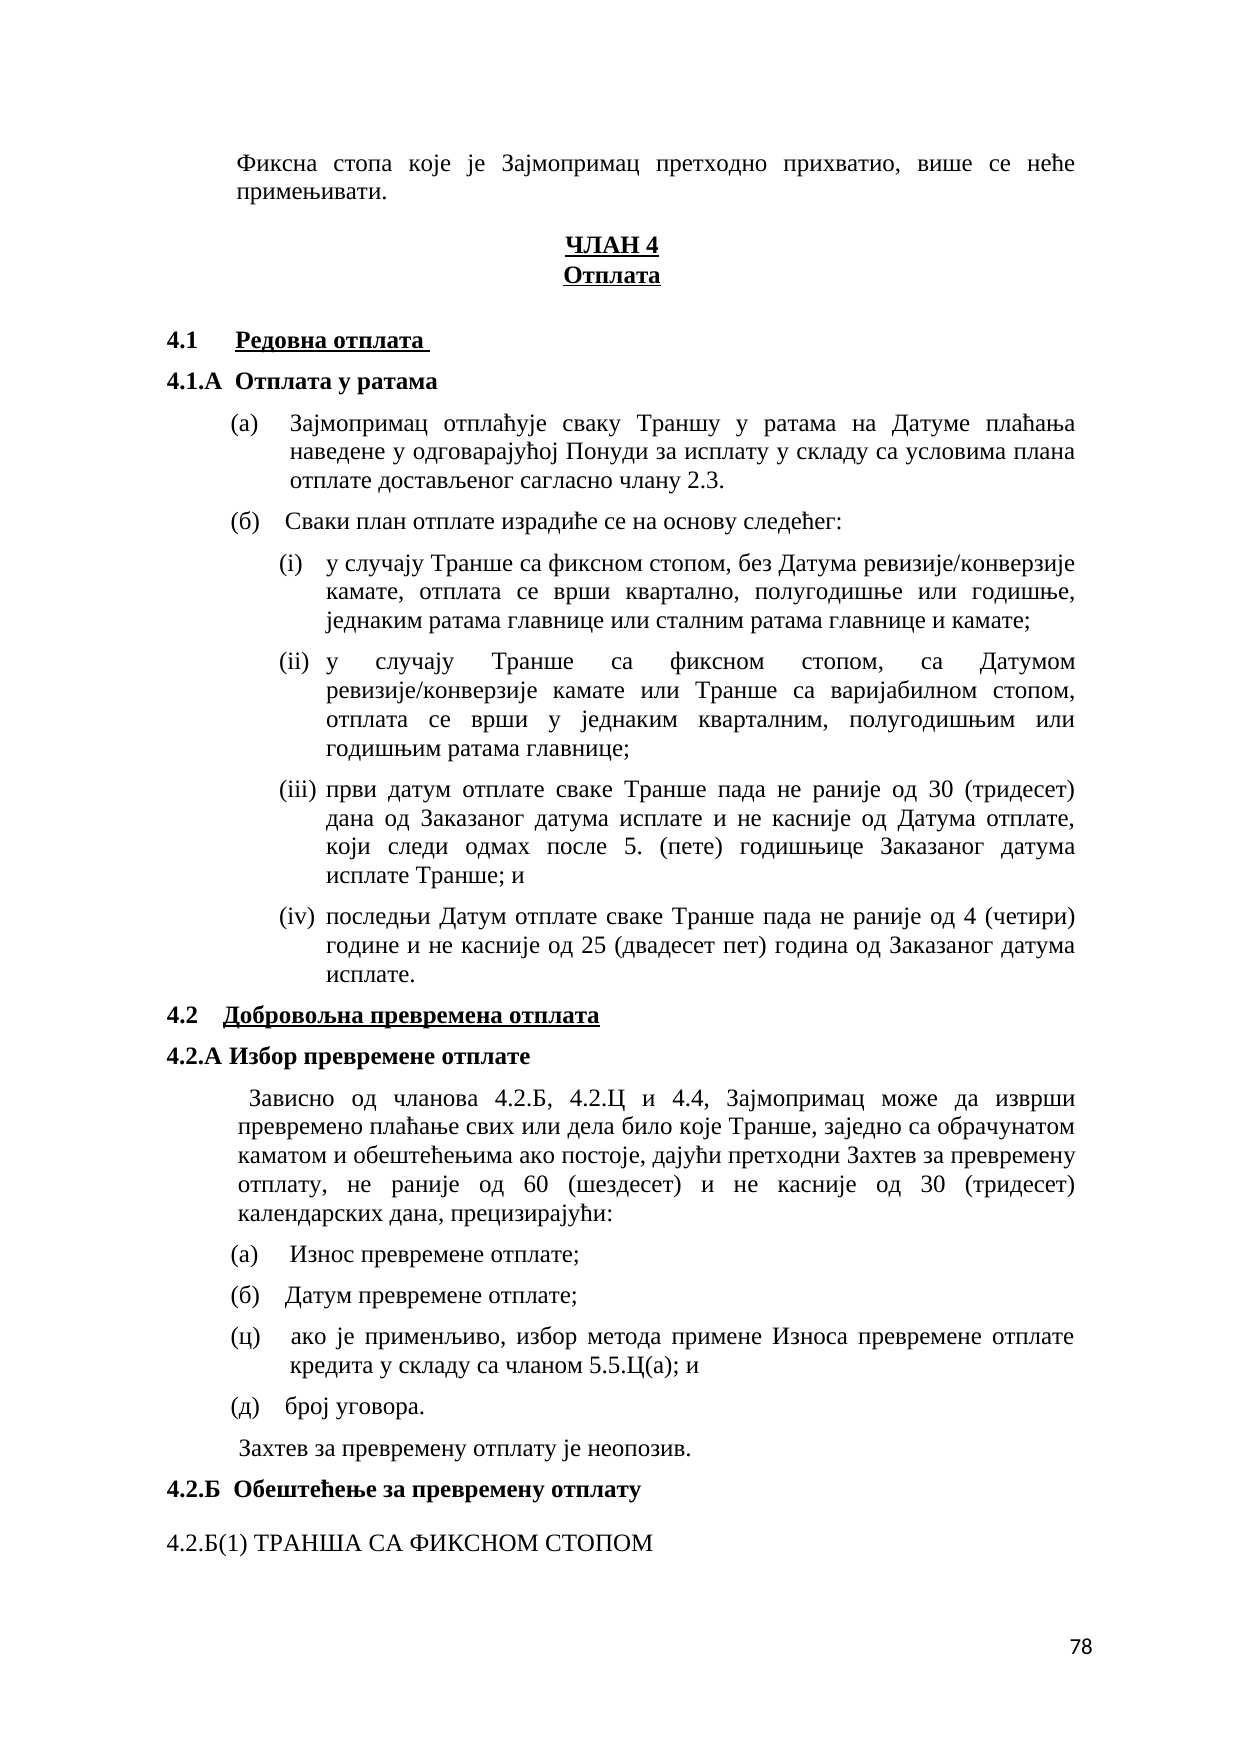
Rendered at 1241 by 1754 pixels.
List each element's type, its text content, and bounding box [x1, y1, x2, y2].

list у случају Транше са фиксном стопом, са Датумом ревизије/конверзије камате или Транше са варијабилном стопом, отплата се врши у једнаким кварталним, полугодишњим или годишњим ратама главнице; [279, 646, 1076, 761]
text 4.2 Добровољна превремена отплата [148, 1000, 1076, 1029]
text (а) Износ превремене отплате; [230, 1239, 1076, 1268]
text (ц) ако је применљиво, избор метода примене Износа превремене отплате кредита у складу са чланом 5.5.Ц(а); и [230, 1321, 1076, 1379]
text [236, 148, 1076, 205]
list последњи Датум отплате сваке Транше пада не раније од 4 (четири) године и не касније од 25 (двадесет пет) година од Заказаног датума исплате. [279, 901, 1076, 988]
list у случају Транше са фиксном стопом, без Датума ревизије/конверзије камате, отплата се врши квартално, полугодишње или годишње, једнаким ратама главнице или сталним ратама главнице и камате; [279, 548, 1076, 634]
text Захтев за превремену отплату је неопозив. [232, 1433, 1076, 1461]
text ЧЛАН 4 [148, 230, 1076, 259]
text 4.2.Б Обештећење за превремену отплату [148, 1474, 1076, 1503]
text 4.2.А Избор превремене отплате [148, 1041, 1076, 1070]
text 4.1.A Oтплата у ратамa [148, 366, 1076, 395]
text (б) Датум превремене отплате; [230, 1280, 1076, 1309]
text 4.2.Б(1) ТРАНША СА ФИКСНОМ СТОПОМ [148, 1528, 1076, 1556]
text (б) Сваки план отплате израдиће се на основу следећег: [230, 506, 1076, 535]
text (а) Зајмопримац отплаћује сваку Траншу у ратама на Датуме плаћања наведене у одговарајућој Понуди за исплату у складу са условима плана отплате достављеног сагласно члану 2.3. [230, 408, 1076, 494]
text Отплата [148, 260, 1076, 288]
text (д) број уговора. [230, 1391, 1076, 1420]
text Зависно од чланова 4.2.Б, 4.2.Ц и 4.4, Зајмопримац може да изврши превремено плаћање свих или дела било које Транше, заједно са обрачунатом каматом и обештећењима ако постоје, дајући претходни Захтев за превремену отплату, не раније од 60 (шездесет) и не касније од 30 (тридесет) календарских дана, прецизирајући: [232, 1083, 1076, 1226]
text 4.1 Редовна отплата [148, 325, 1076, 354]
list први датум отплате сваке Транше пада не раније од 30 (тридесет) дана од Заказаног датума исплате и не касније од Датума отплате, који следи одмах после 5. (пете) годишњице Заказаног датума исплате Транше; и [279, 774, 1076, 889]
